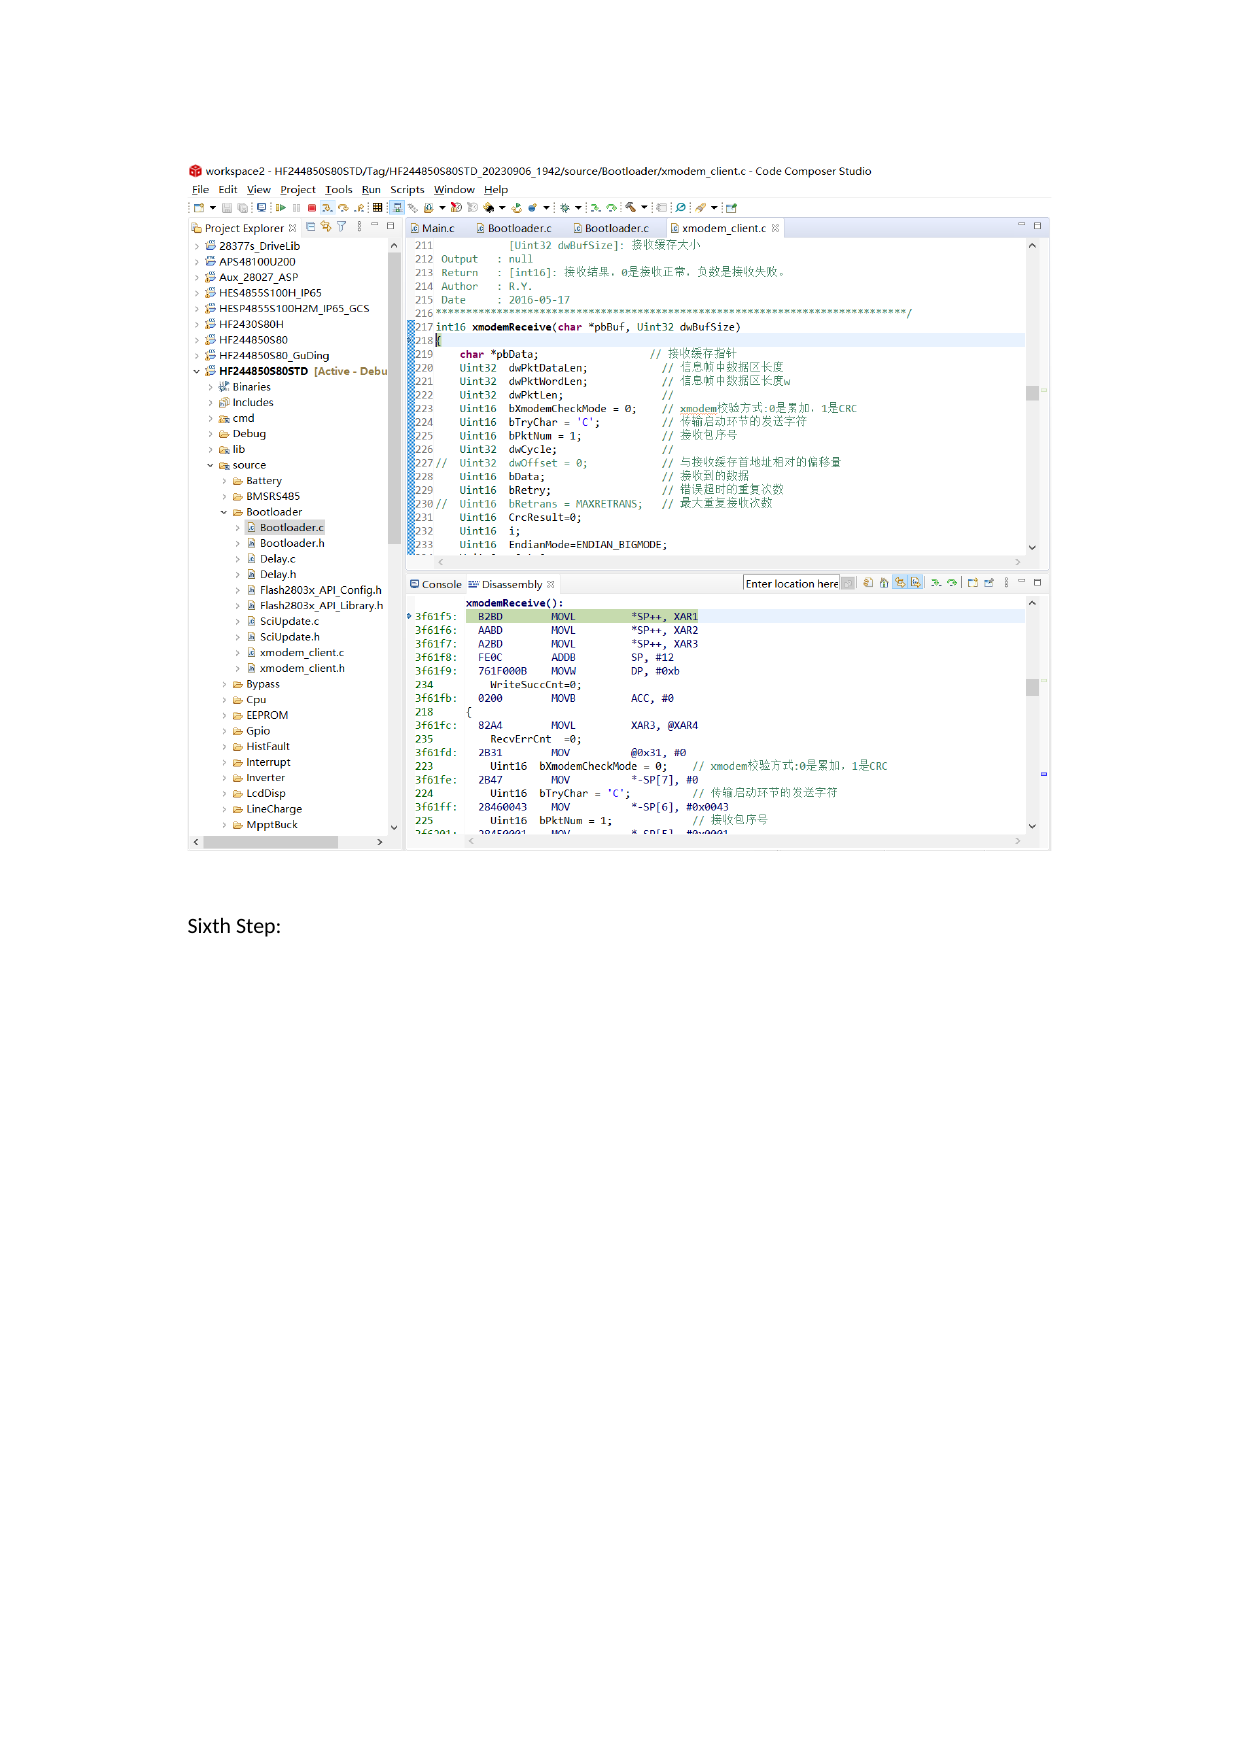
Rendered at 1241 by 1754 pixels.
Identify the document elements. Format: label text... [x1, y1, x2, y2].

text Sixth Step: [187, 909, 1053, 942]
picture [187, 162, 1052, 851]
